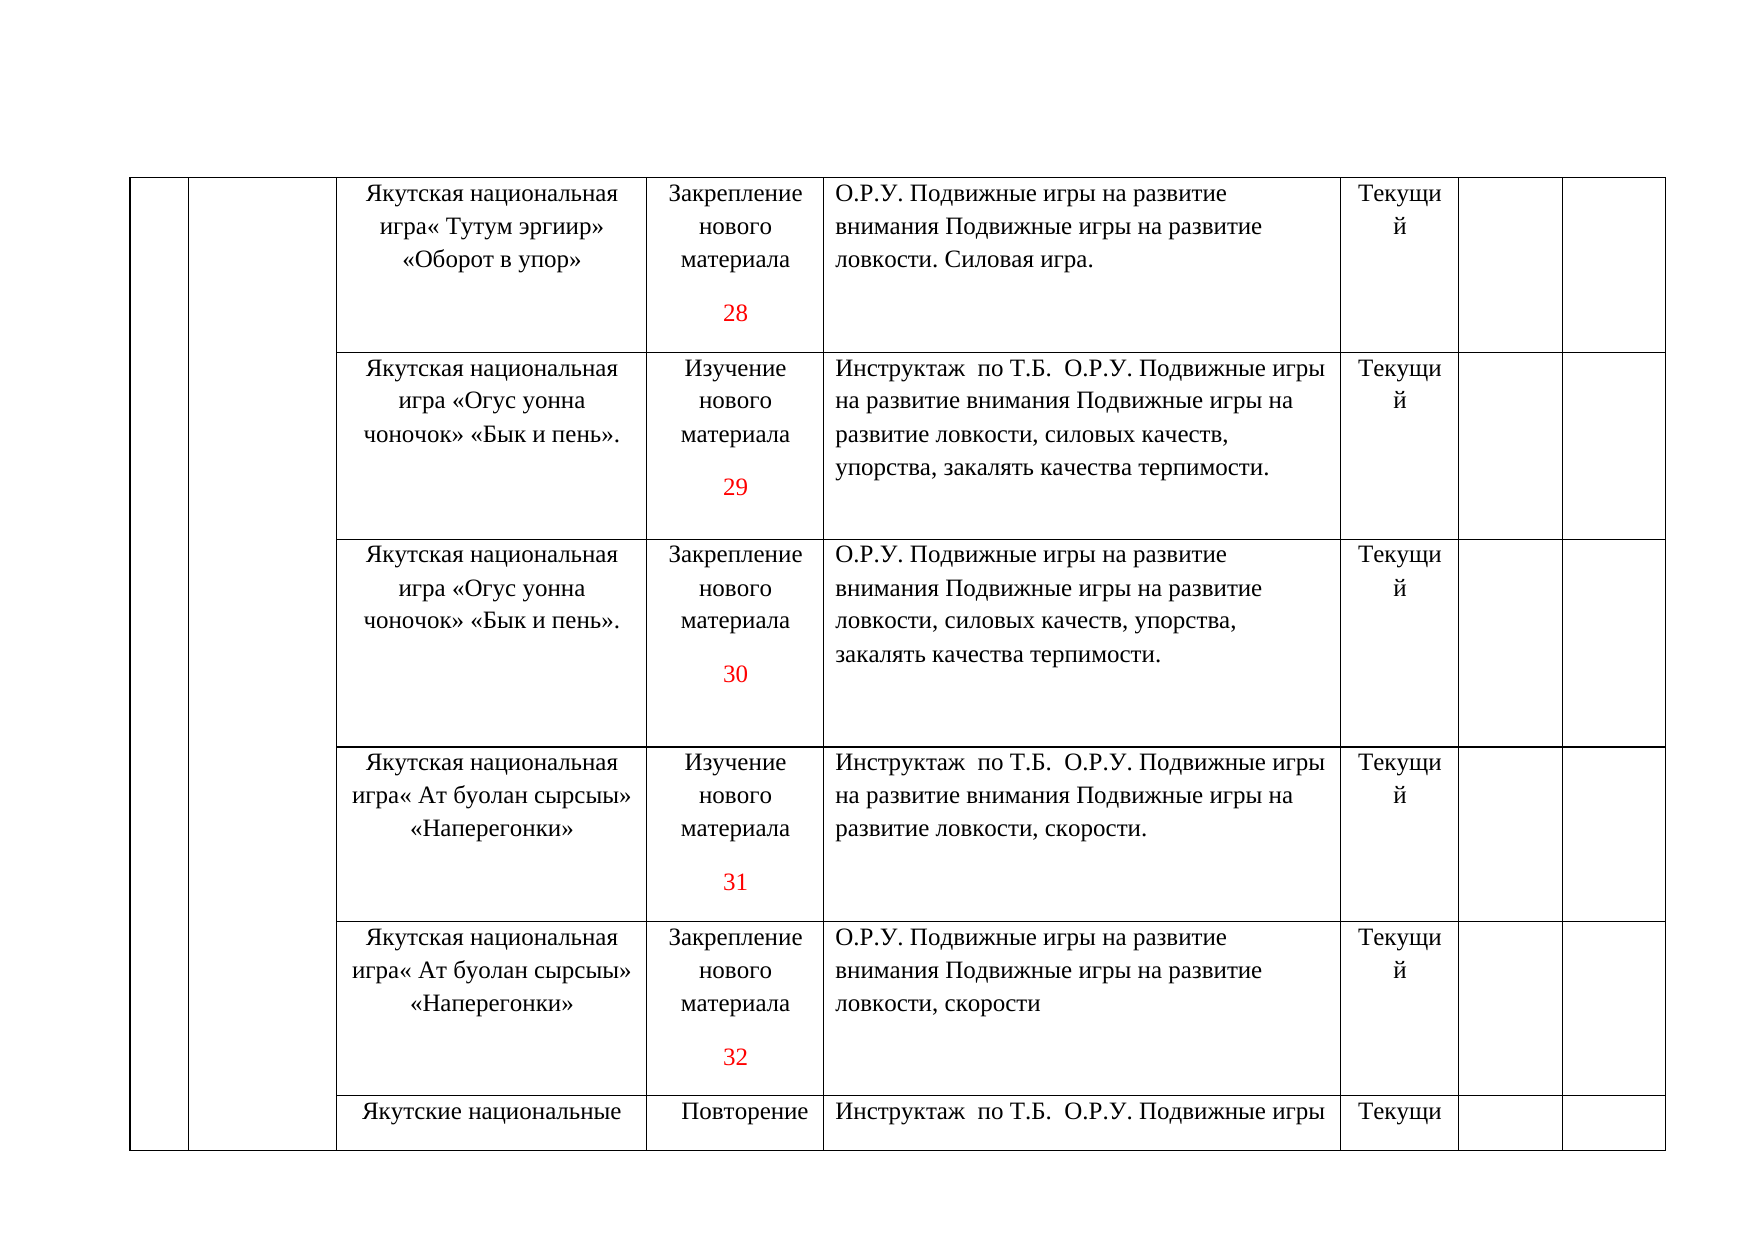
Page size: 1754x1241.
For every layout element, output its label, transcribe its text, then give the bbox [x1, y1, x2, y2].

table_cell Изучение нового материала 31 [647, 748, 823, 921]
table_cell [1563, 748, 1665, 921]
table_cell Текущий [1341, 178, 1458, 352]
table_cell [1459, 540, 1562, 746]
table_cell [824, 1096, 1340, 1150]
table_cell Закрепление нового материала 32 [647, 922, 823, 1095]
table_cell [1563, 353, 1665, 538]
table_cell [1563, 540, 1665, 746]
table_cell Якутская национальная игра« Ат буолан сырсыы» «Наперегонки» [337, 922, 646, 1095]
table_cell [1459, 748, 1562, 921]
table_cell Текущий [1341, 922, 1458, 1095]
table_cell Текущий [1341, 353, 1458, 538]
table_cell Якутская национальная игра «Огус уонна чоночок» «Бык и пень». [337, 540, 646, 746]
table_cell [1459, 178, 1562, 352]
table_cell Якутская национальная игра «Огус уонна чоночок» «Бык и пень». [337, 353, 646, 538]
table_cell О.Р.У. Подвижные игры на развитие внимания Подвижные игры на развитие ловкости, скорости [824, 922, 1340, 1095]
table_cell [1459, 922, 1562, 1095]
table_cell Текущий [1341, 1096, 1458, 1150]
table_cell О.Р.У. Подвижные игры на развитие внимания Подвижные игры на развитие ловкости, силовых качеств, упорства, закалять качества терпимости. [824, 540, 1340, 746]
table_cell Инструктаж по Т.Б. О.Р.У. Подвижные игры на развитие внимания Подвижные игры на развитие ловкости, силовых качеств, упорства, закалять качества терпимости. [824, 353, 1340, 538]
table_cell Изучение нового материала 29 [647, 353, 823, 538]
table_cell О.Р.У. Подвижные игры на развитие внимания Подвижные игры на развитие ловкости. Силовая игра. [824, 178, 1340, 352]
table_cell Текущий [1341, 540, 1458, 746]
table_cell [1459, 1096, 1562, 1150]
table_cell [1459, 353, 1562, 538]
table_cell [1563, 1096, 1665, 1150]
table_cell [337, 1096, 646, 1150]
table_cell Закрепление нового материала 30 [647, 540, 823, 746]
table_cell Текущий [1341, 748, 1458, 921]
table_cell Инструктаж по Т.Б. О.Р.У. Подвижные игры на развитие внимания Подвижные игры на развитие ловкости, скорости. [824, 748, 1340, 921]
table_cell [1563, 922, 1665, 1095]
table_cell Якутская национальная игра« Ат буолан сырсыы» «Наперегонки» [337, 748, 646, 921]
table_cell [1563, 178, 1665, 352]
table_cell Закрепление нового материала 28 [647, 178, 823, 352]
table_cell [647, 1096, 823, 1150]
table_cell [337, 178, 646, 352]
